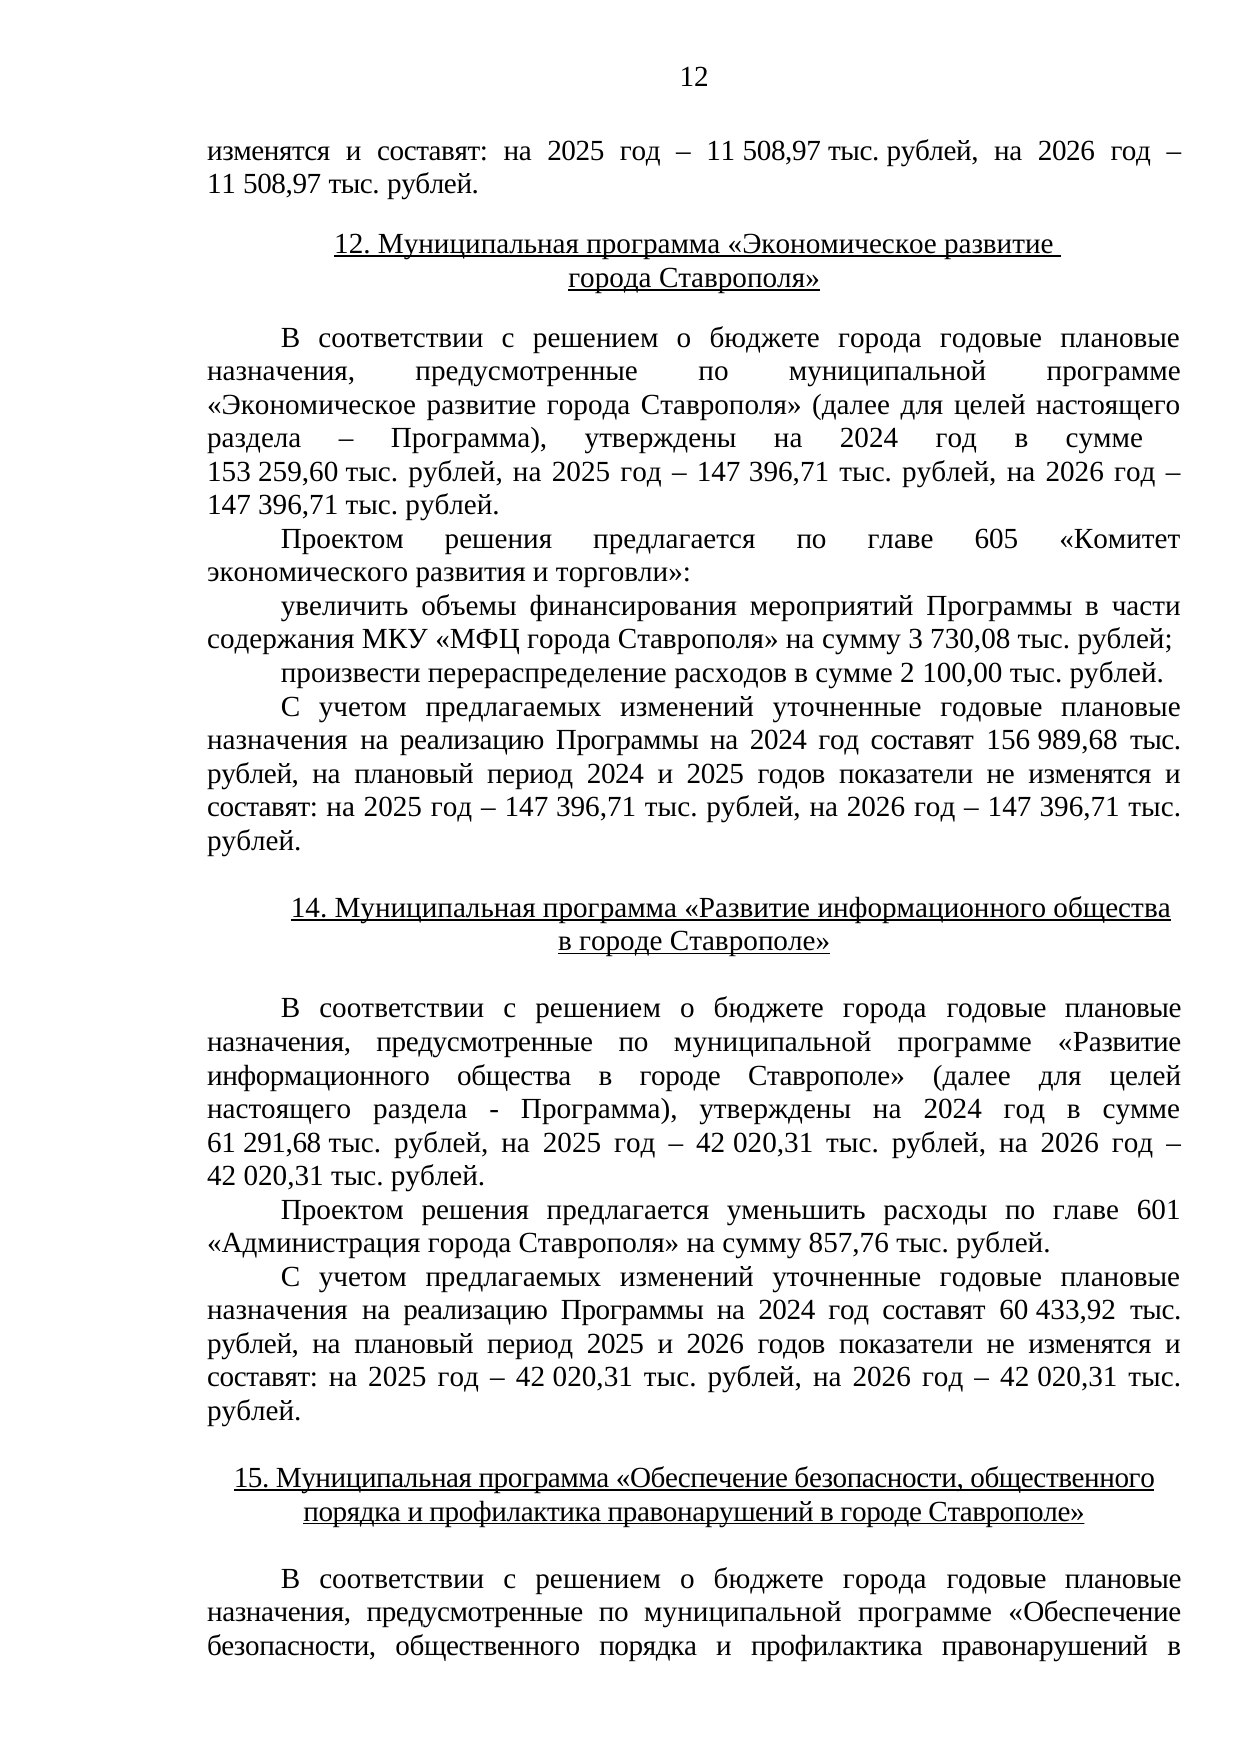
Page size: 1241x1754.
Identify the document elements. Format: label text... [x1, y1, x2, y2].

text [207, 133, 1181, 200]
text 14. Муниципальная программа «Развитие информационного общества в городе Ставрополе» [207, 890, 1181, 957]
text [207, 1561, 1181, 1661]
text В соответствии с решением о бюджете города годовые плановые назначения, предусмотренные по муниципальной программе «Экономическое развитие города Ставрополя» (далее для целей настоящего раздела – Программа), утверждены на 2024 год в сумме 153 259,60 тыс. рублей, на 2025 год – 147 396,71 тыс. рублей, на 2026 год – 147 396,71 тыс. рублей. [207, 320, 1181, 521]
text 12. Муниципальная программа «Экономическое развитие [207, 226, 1181, 260]
text Проектом решения предлагается по главе 605 «Комитет экономического развития и торговли»: [207, 521, 1181, 588]
text 15. Муниципальная программа «Обеспечение безопасности, общественного порядка и профилактика правонарушений в городе Ставрополе» [207, 1460, 1181, 1527]
text увеличить объемы финансирования мероприятий Программы в части содержания МКУ «МФЦ города Ставрополя» на сумму 3 730,08 тыс. рублей; [207, 588, 1181, 655]
text города Ставрополя» [207, 260, 1181, 293]
text Проектом решения предлагается уменьшить расходы по главе 601 «Администрация города Ставрополя» на сумму 857,76 тыс. рублей. [207, 1192, 1181, 1259]
text С учетом предлагаемых изменений уточненные годовые плановые назначения на реализацию Программы на 2024 год составят 60 433,92 тыс. рублей, на плановый период 2025 и 2026 годов показатели не изменятся и составят: на 2025 год – 42 020,31 тыс. рублей, на 2026 год – 42 020,31 тыс. рублей. [207, 1259, 1181, 1427]
text В соответствии с решением о бюджете города годовые плановые назначения, предусмотренные по муниципальной программе «Развитие информационного общества в городе Ставрополе» (далее для целей настоящего раздела - Программа), утверждены на 2024 год в сумме 61 291,68 тыс. рублей, на 2025 год – 42 020,31 тыс. рублей, на 2026 год – 42 020,31 тыс. рублей. [207, 991, 1181, 1192]
text произвести перераспределение расходов в сумме 2 100,00 тыс. рублей. [207, 655, 1181, 689]
text С учетом предлагаемых изменений уточненные годовые плановые назначения на реализацию Программы на 2024 год составят 156 989,68 тыс. рублей, на плановый период 2024 и 2025 годов показатели не изменятся и составят: на 2025 год – 147 396,71 тыс. рублей, на 2026 год – 147 396,71 тыс. рублей. [207, 689, 1181, 856]
